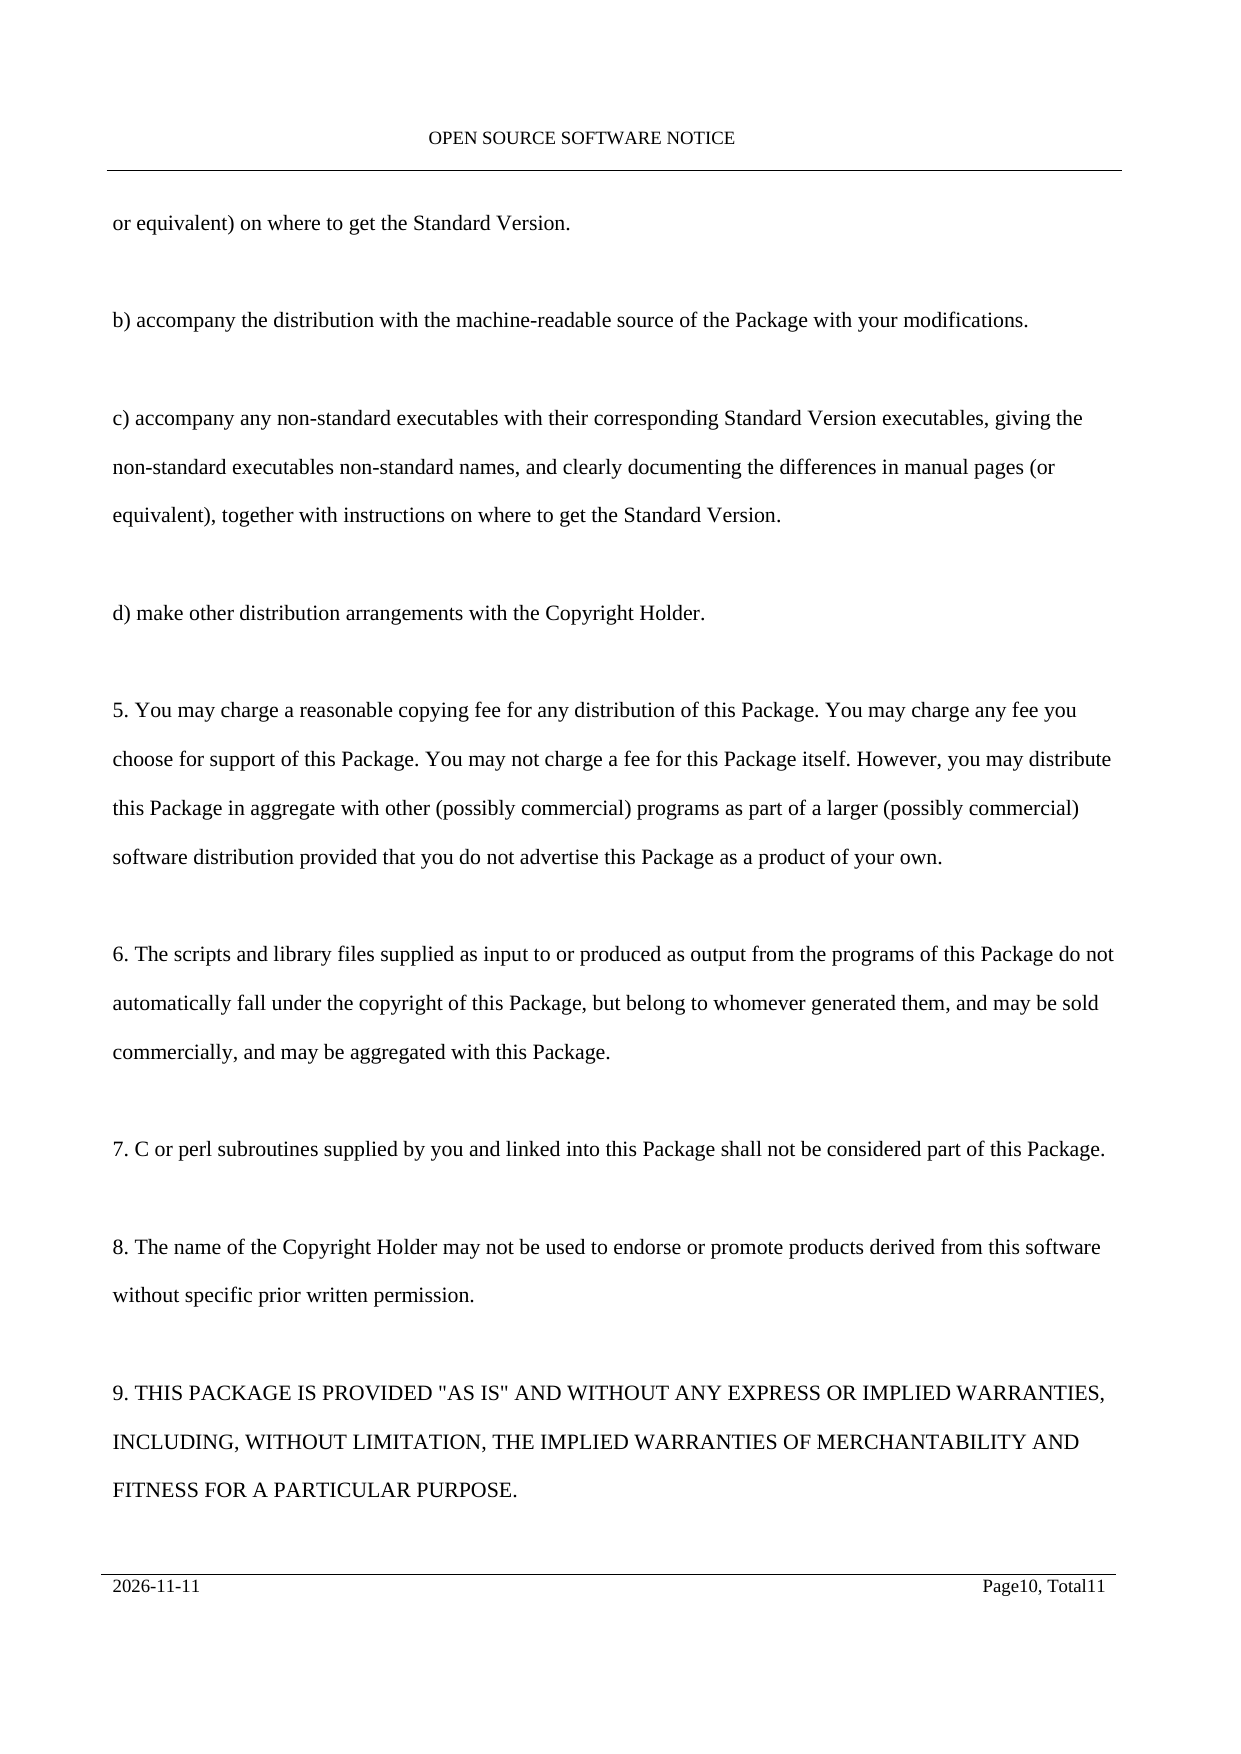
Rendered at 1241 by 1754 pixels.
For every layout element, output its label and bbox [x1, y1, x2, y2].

text [112, 206, 1128, 1506]
